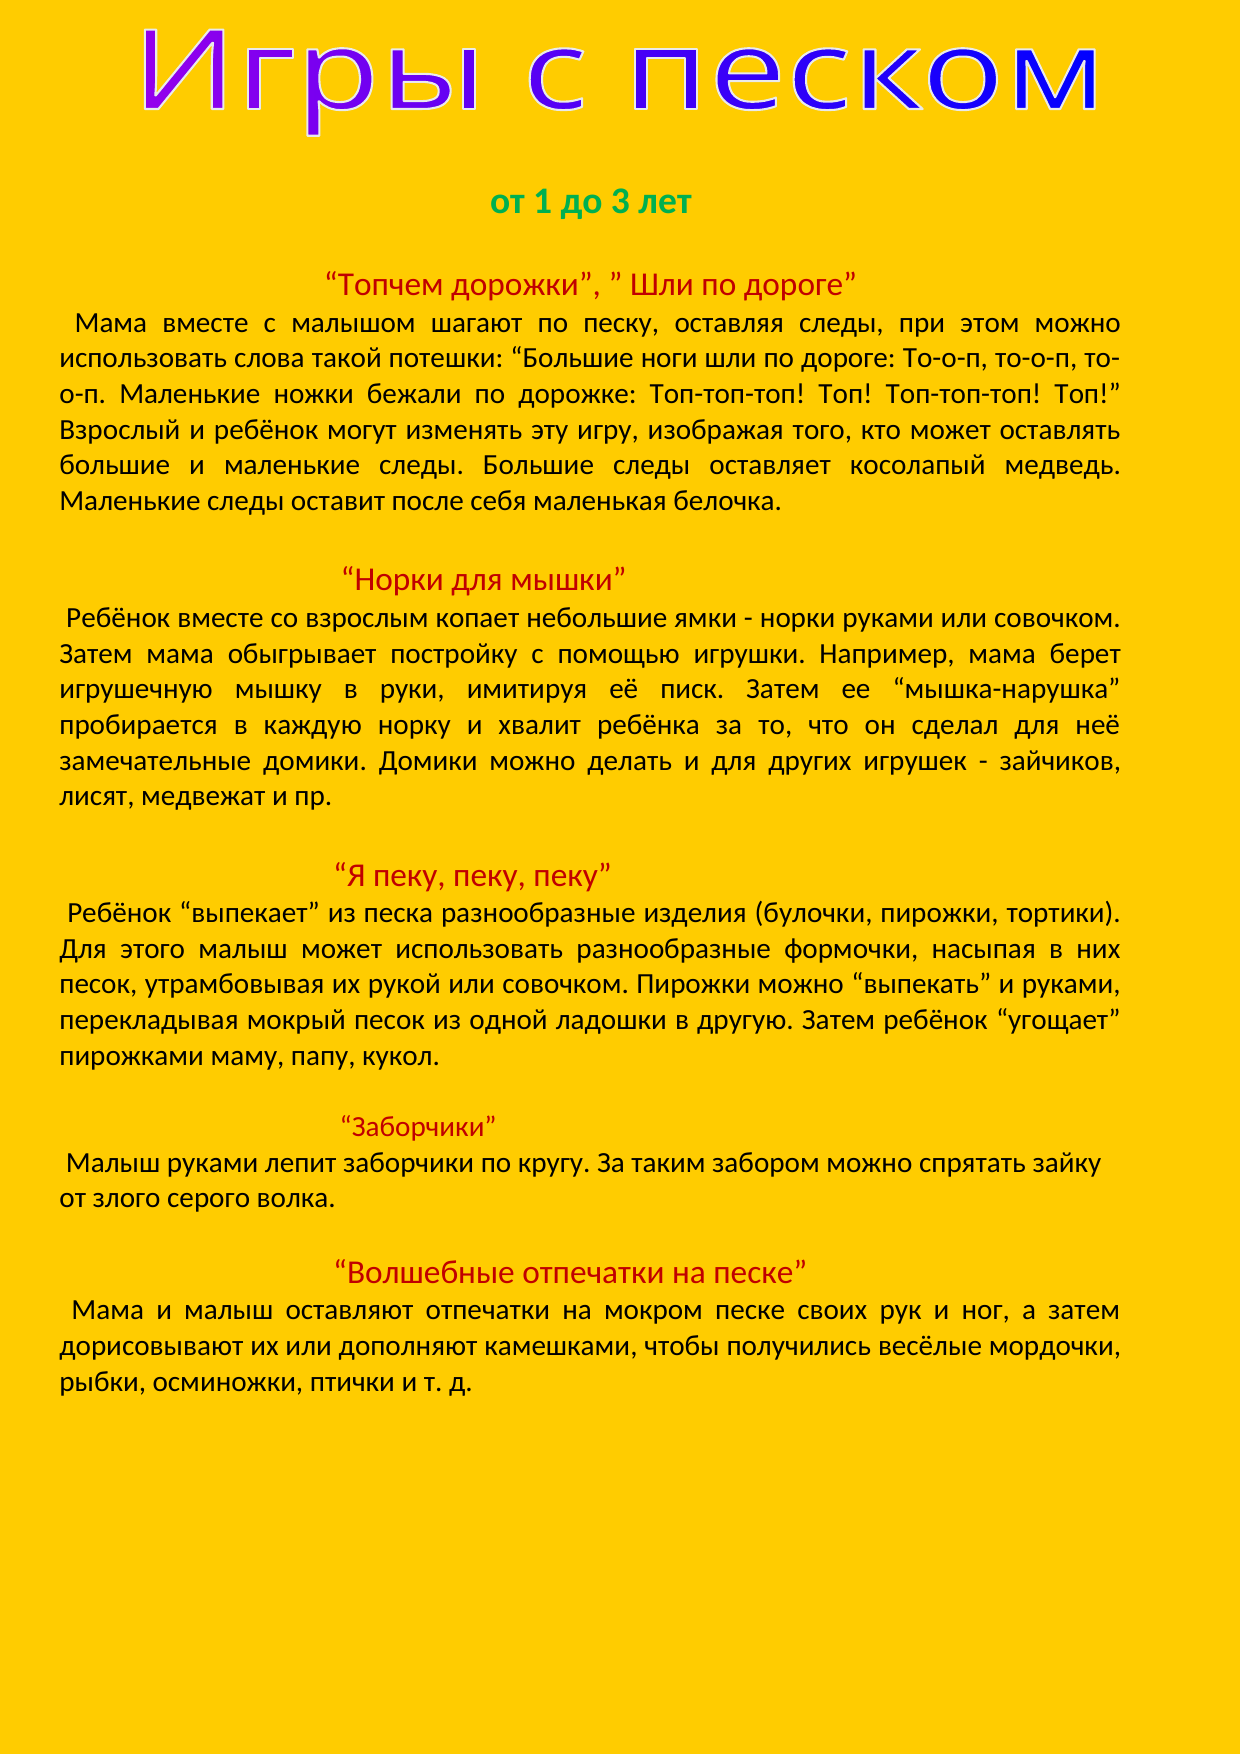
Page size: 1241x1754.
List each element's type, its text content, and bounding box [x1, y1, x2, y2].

text “Заборчики” [295, 1108, 1122, 1144]
text “Волшебные отпечатки на песке” [295, 1251, 1122, 1291]
text Ребёнок “выпекает” из песка разнообразные изделия (булочки, пирожки, тортики). Для этого малыш может использовать разнообразные формочки, насыпая в них песок, утрамбовывая их рукой или совочком. Пирожки можно “выпекать” и руками, перекладывая мокрый песок из одной ладошки в другую. Затем ребёнок “угощает” пирожками маму, папу, кукол. [59, 894, 1122, 1072]
text от 1 до 3 лет [59, 177, 1122, 222]
text Мама и малыш оставляют отпечатки на мокром песке своих рук и ног, а затем дорисовывают их или дополняют камешками, чтобы получились весёлые мордочки, рыбки, осминожки, птички и т. д. [59, 1291, 1122, 1398]
text “Норки для мышки” [295, 558, 1122, 599]
text Мама вместе с малышом шагают по песку, оставляя следы, при этом можно использовать слова такой потешки: “Большие ноги шли по дороге: То-о-п, то-о-п, то-о-п. Маленькие ножки бежали по дорожке: Топ-топ-топ! Топ! Топ-топ-топ! Топ!” Взрослый и ребёнок могут изменять эту игру, изображая того, кто может оставлять большие и маленькие следы. Большие следы оставляет косолапый медведь. Маленькие следы оставит после себя маленькая белочка. [59, 304, 1122, 518]
text Ребёнок вместе со взрослым копает небольшие ямки - норки руками или совочком. Затем мама обыгрывает постройку с помощью игрушки. Например, мама берет игрушечную мышку в руки, имитируя её писк. Затем ее “мышка-нарушка” пробирается в каждую норку и хвалит ребёнка за то, что он сделал для неё замечательные домики. Домики можно делать и для других игрушек - зайчиков, лисят, медвежат и пр. [59, 599, 1122, 813]
text Малыш руками лепит заборчики по кругу. За таким забором можно спрятать зайку от злого серого волка. [59, 1144, 1122, 1215]
text “Топчем дорожки”, ” Шли по дороге” [59, 263, 1122, 304]
text “Я пеку, пеку, пеку” [295, 854, 1122, 894]
